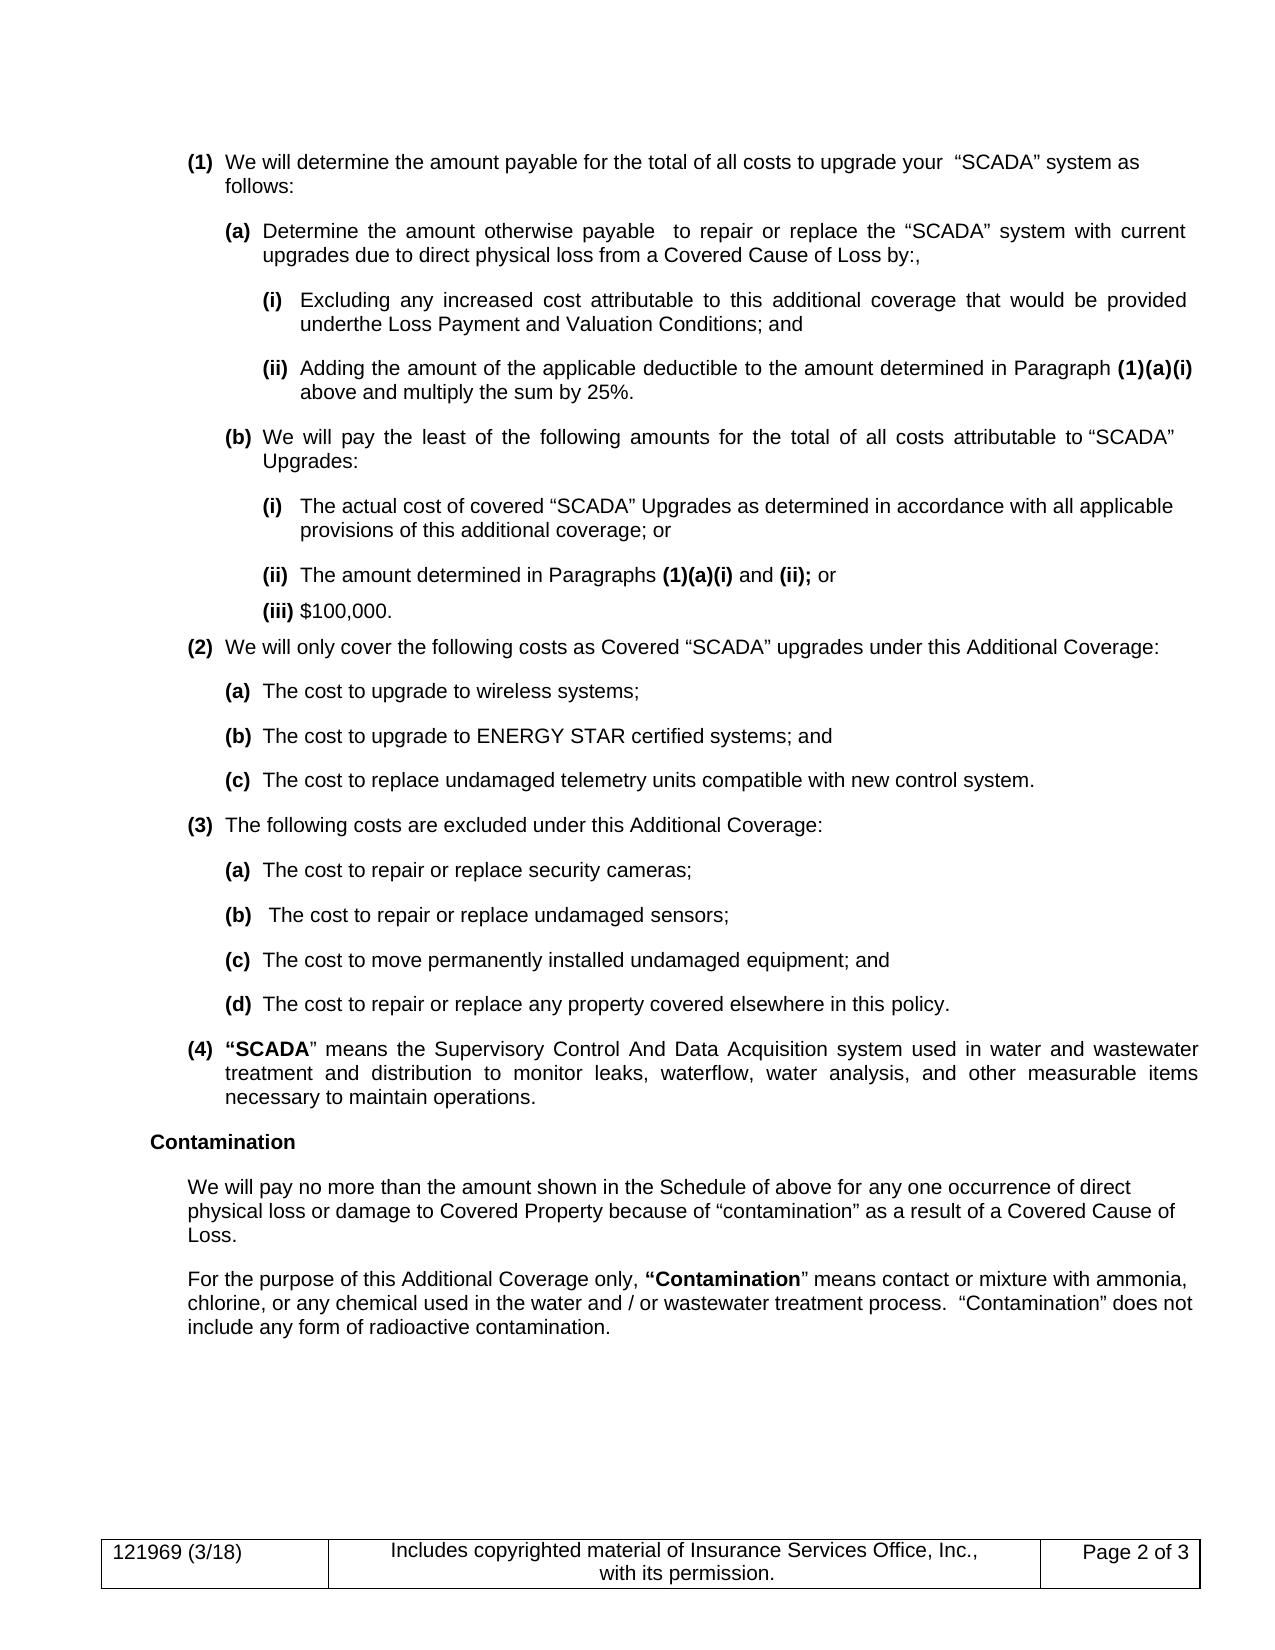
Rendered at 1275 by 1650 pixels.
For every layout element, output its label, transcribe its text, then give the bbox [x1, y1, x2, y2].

list The cost to repair or replace security cameras; [225, 858, 1200, 882]
list The actual cost of covered “SCADA” Upgrades as determined in accordance with all applicable provisions of this additional coverage; or [262, 494, 1188, 542]
list We will only cover the following costs as Covered “SCADA” upgrades under this Additional Coverage: [187, 636, 1200, 659]
text Contamination [150, 1130, 1200, 1154]
list Excluding any increased cost attributable to this additional coverage that would be provided underthe Loss Payment and Valuation Conditions; and [262, 287, 1188, 335]
list The amount determined in Paragraphs (1)(a)(i) and (ii); or [262, 562, 1219, 586]
text For the purpose of this Additional Coverage only, “Contamination” means contact or mixture with ammonia, chlorine, or any chemical used in the water and / or wastewater treatment process. “Contamination” does not include any form of radioactive contamination. [187, 1267, 1200, 1339]
list The cost to repair or replace undamaged sensors; [225, 903, 1200, 927]
text We will pay no more than the amount shown in the Schedule of above for any one occurrence of direct physical loss or damage to Covered Property because of “contamination” as a result of a Covered Cause of Loss. [187, 1174, 1200, 1246]
list We will pay the least of the following amounts for the total of all costs attributable to “SCADA” Upgrades: [225, 425, 1188, 473]
list Determine the amount otherwise payable to repair or replace the “SCADA” system with current upgrades due to direct physical loss from a Covered Cause of Loss by:, [225, 219, 1188, 267]
list We will determine the amount payable for the total of all costs to upgrade your “SCADA” system as follows: [187, 150, 1200, 198]
list “SCADA” means the Supervisory Control And Data Acquisition system used in water and wastewater treatment and distribution to monitor leaks, waterflow, water analysis, and other measurable items necessary to maintain operations. [187, 1037, 1200, 1109]
list $100,000. [262, 599, 810, 623]
list The cost to repair or replace any property covered elsewhere in this policy. [225, 992, 1200, 1016]
list Adding the amount of the applicable deductible to the amount determined in Paragraph (1)(a)(i) above and multiply the sum by 25%. [262, 356, 1200, 404]
list The following costs are excluded under this Additional Coverage: [187, 813, 1200, 837]
list The cost to replace undamaged telemetry units compatible with new control system. [225, 769, 1200, 792]
list The cost to move permanently installed undamaged equipment; and [225, 947, 1200, 971]
list The cost to upgrade to wireless systems; [225, 680, 1200, 703]
list The cost to upgrade to ENERGY STAR certified systems; and [225, 724, 1200, 748]
